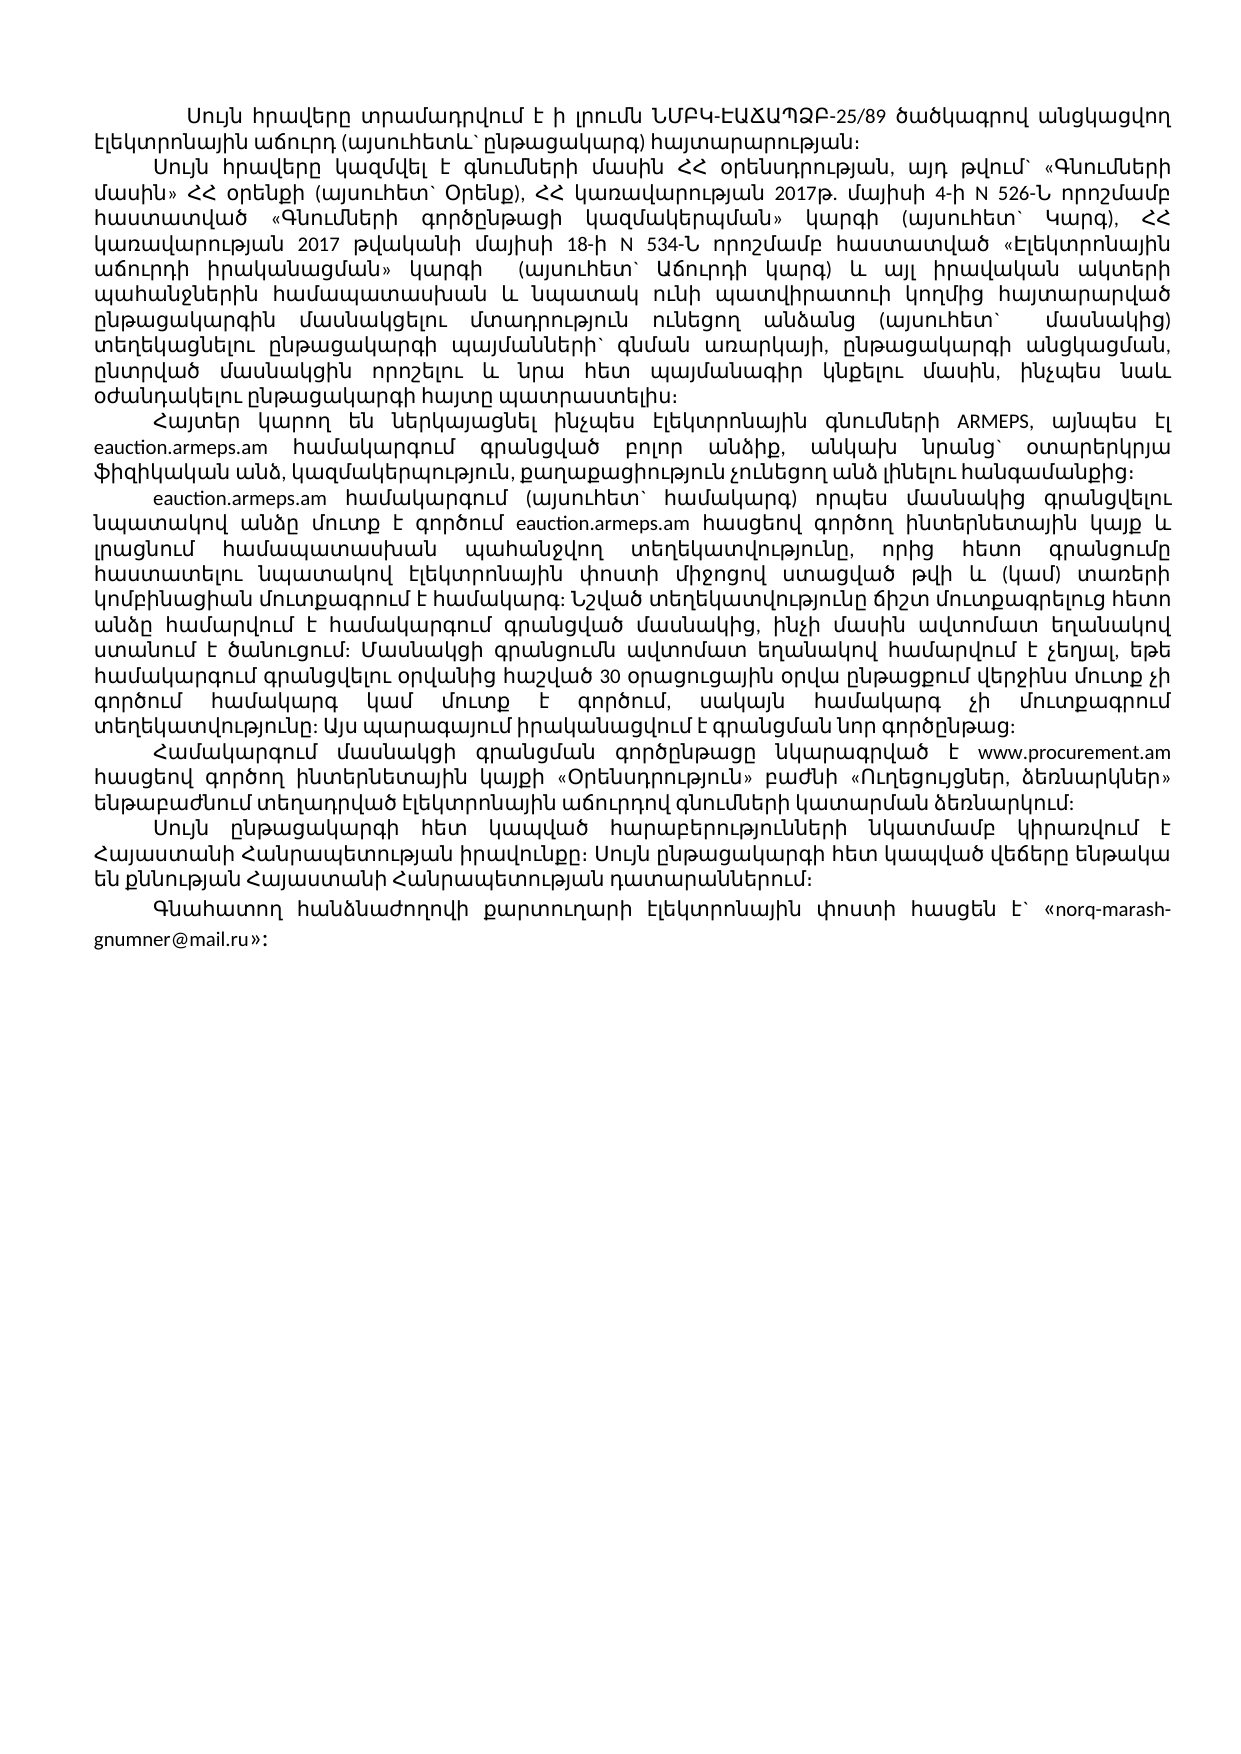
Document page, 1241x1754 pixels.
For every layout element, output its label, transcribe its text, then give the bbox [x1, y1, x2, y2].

text Համակարգում մասնակցի գրանցման գործընթացը նկարագրված է www.procurement.am հասցեով գործող ինտերնետային կայքի «Օրենսդրություն» բաժնի «Ուղեցույցներ, ձեռնարկներ» ենթաբաժնում տեղադրված էլեկտրոնային աճուրդով գնումների կատարման ձեռնարկում: [94, 739, 1171, 815]
text eauction.armeps.am համակարգում (այսուհետ` համակարգ) որպես մասնակից գրանցվելու նպատակով անձը մուտք է գործում eauction.armeps.am հասցեով գործող ինտերնետային կայք և լրացնում համապատասխան պահանջվող տեղեկատվությունը, որից հետո գրանցումը հաստատելու նպատակով էլեկտրոնային փոստի միջոցով ստացված թվի և (կամ) տառերի կոմբինացիան մուտքագրում է համակարգ: Նշված տեղեկատվությունը ճիշտ մուտքագրելուց հետո անձը համարվում է համակարգում գրանցված մասնակից, ինչի մասին ավտոմատ եղանակով ստանում է ծանուցում: Մասնակցի գրանցումն ավտոմատ եղանակով համարվում է չեղյալ, եթե համակարգում գրանցվելու օրվանից հաշված 30 օրացուցային օրվա ընթացքում վերջինս մուտք չի գործում համակարգ կամ մուտք է գործում, սակայն համակարգ չի մուտքագրում տեղեկատվությունը: Այս պարագայում իրականացվում է գրանցման նոր գործընթաց: [94, 485, 1171, 739]
text Սույն հրավերը տրամադրվում է ի լրումն ՆՄԲԿ-ԷԱՃԱՊՁԲ-25/89 ծածկագրով անցկացվող էլեկտրոնային աճուրդ (այսուհետև` ընթացակարգ) հայտարարության։ [94, 104, 1171, 154]
text Հայտեր կարող են ներկայացնել ինչպես էլեկտրոնային գնումների ARMEPS, այնպես էլ eauction.armeps.am համակարգում գրանցված բոլոր անձիք, անկախ նրանց` օտարերկրյա ֆիզիկական անձ, կազմակերպություն, քաղաքացիություն չունեցող անձ լինելու հանգամանքից։ [94, 409, 1171, 485]
text Սույն ընթացակարգի հետ կապված հարաբերությունների նկատմամբ կիրառվում է Հայաստանի Հանրապետության իրավունքը։ Սույն ընթացակարգի հետ կապված վեճերը ենթակա են քննության Հայաստանի Հանրապետության դատարաններում։ [94, 815, 1171, 892]
text Գնահատող հանձնաժողովի քարտուղարի էլեկտրոնային փոստի հասցեն է` «norq-marash-gnumner@mail.ru»: [94, 892, 1171, 953]
text Սույն հրավերը կազմվել է գնումների մասին ՀՀ օրենսդրության, այդ թվում` «Գնումների մասին» ՀՀ օրենքի (այսուհետ` Օրենք), ՀՀ կառավարության 2017թ. մայիսի 4-ի N 526-Ն որոշմամբ հաստատված «Գնումների գործընթացի կազմակերպման» կարգի (այսուհետ` Կարգ), ՀՀ կառավարության 2017 թվականի մայիսի 18-ի N 534-Ն որոշմամբ հաստատված «Էլեկտրոնային աճուրդի իրականացման» կարգի (այսուհետ` Աճուրդի կարգ) և այլ իրավական ակտերի պահանջներին համապատասխան և նպատակ ունի պատվիրատուի կողմից հայտարարված ընթացակարգին մասնակցելու մտադրություն ունեցող անձանց (այսուհետ` մասնակից) տեղեկացնելու ընթացակարգի պայմանների` գնման առարկայի, ընթացակարգի անցկացման, ընտրված մասնակցին որոշելու և նրա հետ պայմանագիր կնքելու մասին, ինչպես նաև օժանդակելու ընթացակարգի հայտը պատրաստելիս։ [94, 154, 1171, 409]
